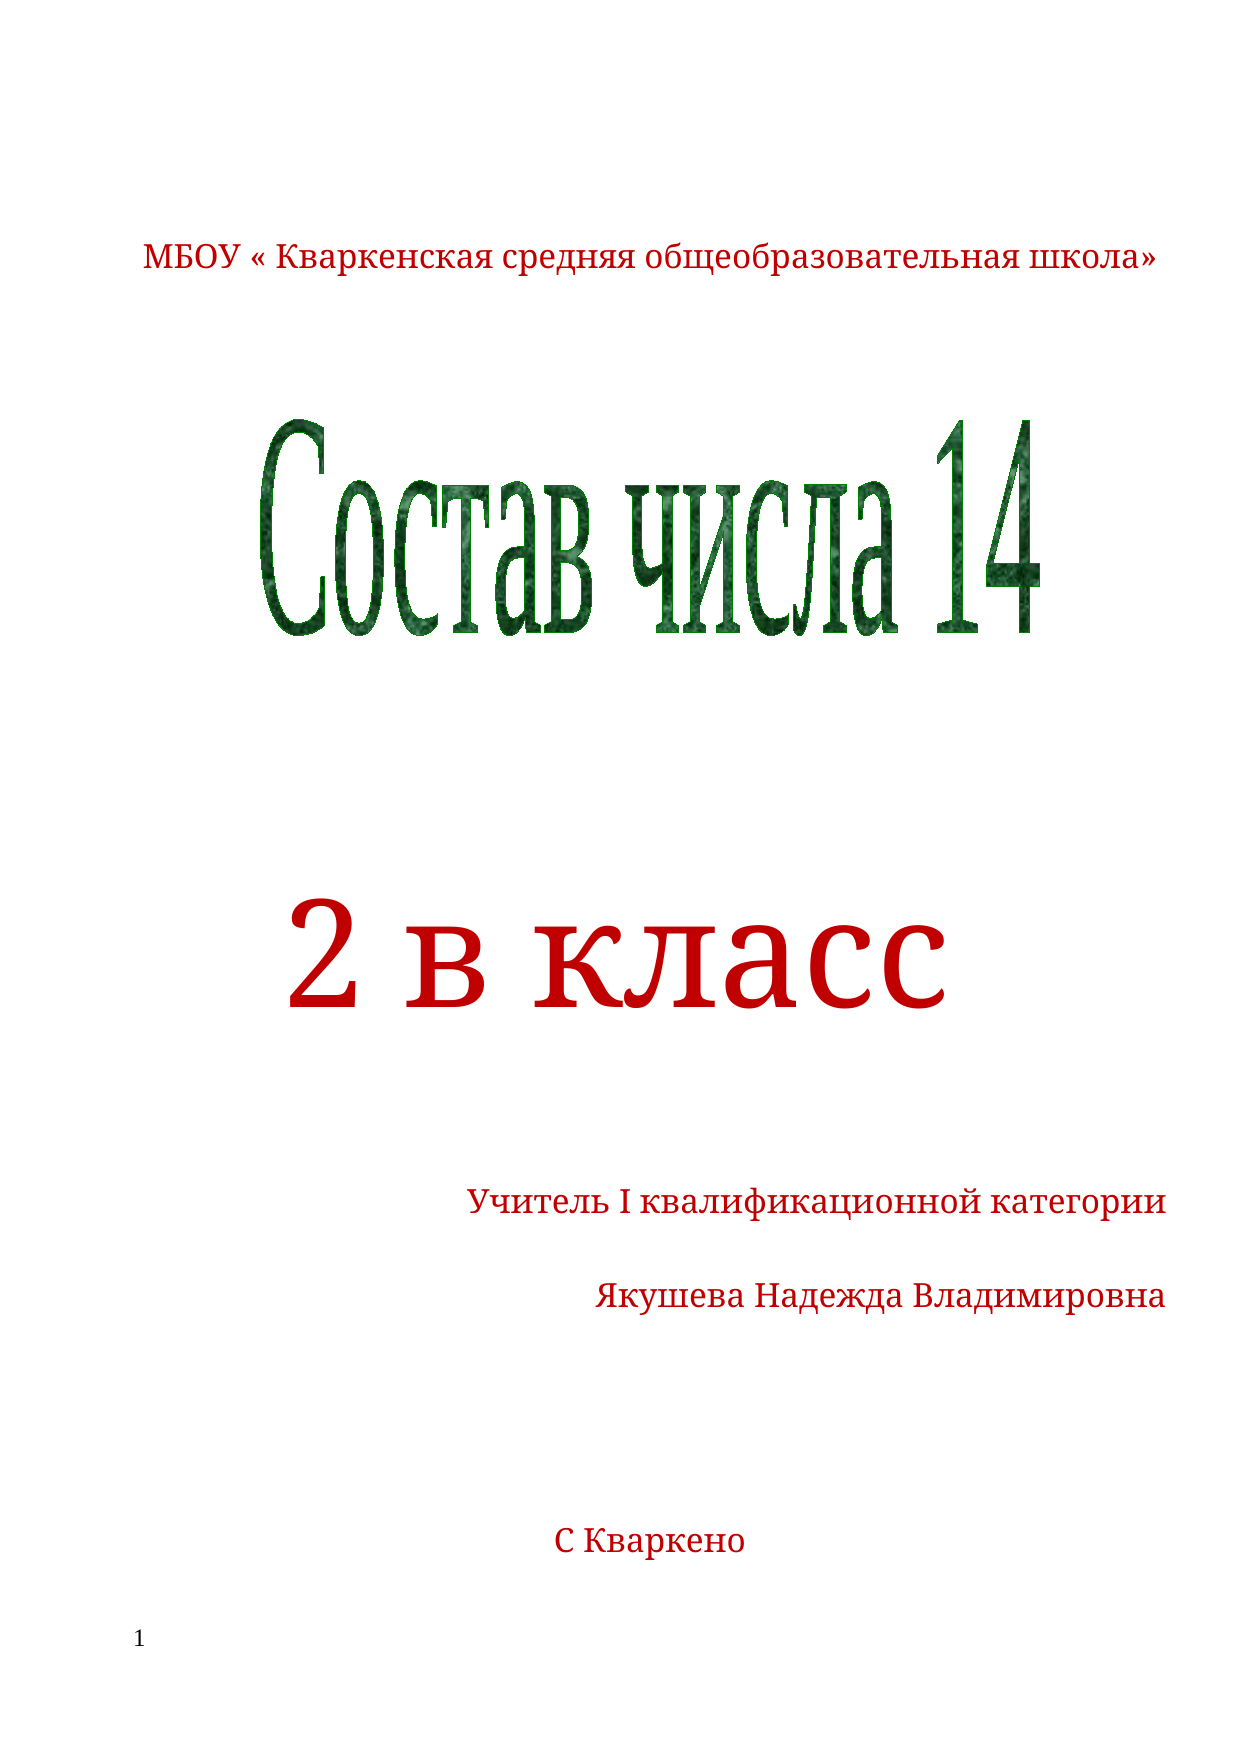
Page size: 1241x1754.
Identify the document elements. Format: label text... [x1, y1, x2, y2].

picture [626, 486, 678, 632]
picture [794, 485, 846, 635]
picture [937, 420, 978, 632]
picture [746, 480, 788, 635]
text МБОУ « Кваркенская средняя общеобразовательная школа» [133, 233, 1167, 279]
picture [986, 421, 1039, 632]
text 2 в класс [133, 847, 1167, 1051]
picture [544, 485, 592, 632]
picture [852, 481, 898, 635]
picture [335, 480, 383, 635]
picture [260, 419, 324, 635]
text Учитель I квалификационной категории [133, 1178, 1167, 1224]
text Якушева Надежда Владимировна [133, 1271, 1167, 1317]
picture [683, 486, 739, 632]
picture [495, 481, 541, 635]
picture [394, 480, 437, 635]
text С Кваркено [133, 1517, 1167, 1562]
picture [443, 486, 488, 632]
